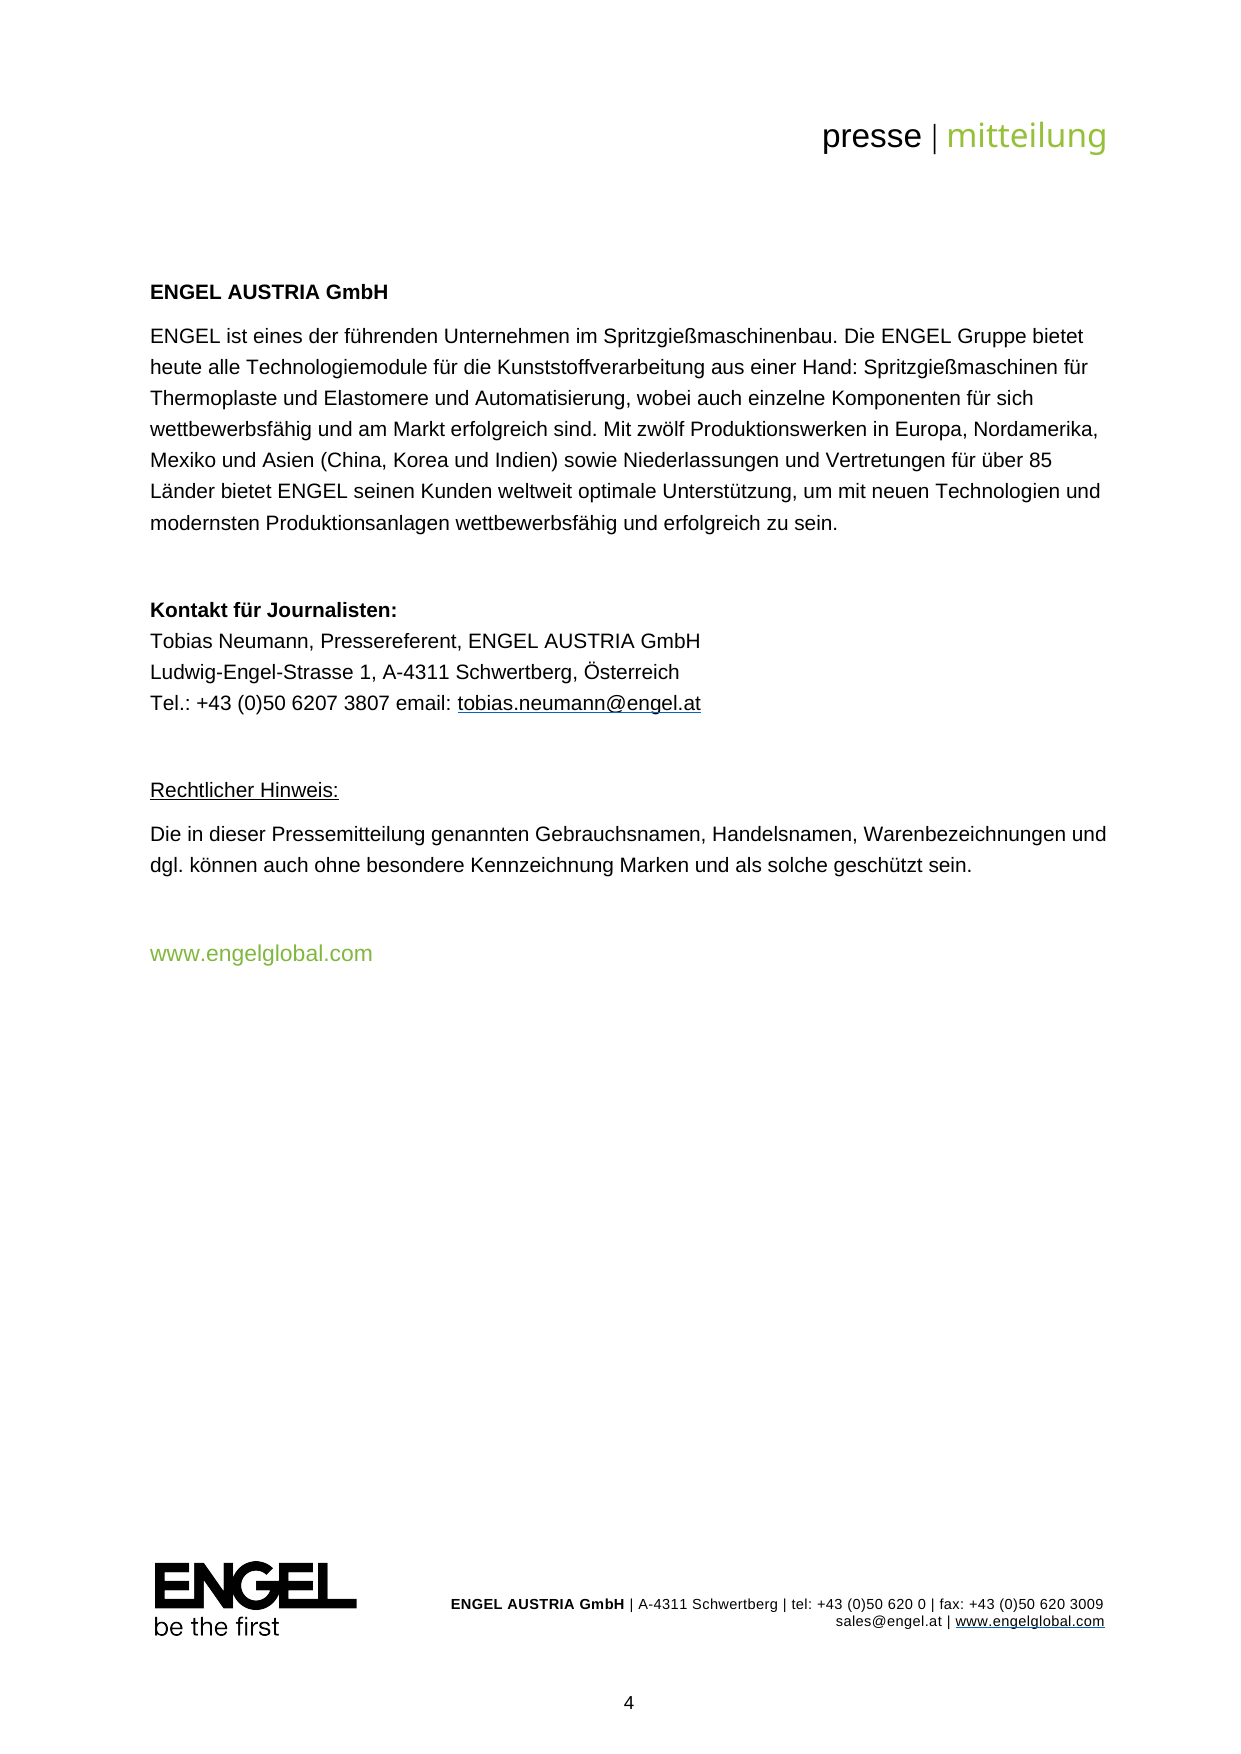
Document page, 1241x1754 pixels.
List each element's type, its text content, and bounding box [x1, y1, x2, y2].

text ENGEL AUSTRIA GmbH [150, 280, 1107, 304]
text Kontakt für Journalisten: Tobias Neumann, Pressereferent, ENGEL AUSTRIA GmbH Ludwig-Engel-Strasse 1, A-4311 Schwertberg, Österreich Tel.: +43 (0)50 6207 3807 email: tobias.neumann@engel.at [150, 598, 1107, 715]
text ENGEL ist eines der führenden Unternehmen im Spritzgießmaschinenbau. Die ENGEL Gruppe bietet heute alle Technologiemodule für die Kunststoffverarbeitung aus einer Hand: Spritzgießmaschinen für Thermoplaste und Elastomere und Automatisierung, wobei auch einzelne Komponenten für sich wettbewerbsfähig und am Markt erfolgreich sind. Mit zwölf Produktionswerken in Europa, Nordamerika, Mexiko und Asien (China, Korea und Indien) sowie Niederlassungen und Vertretungen für über 85 Länder bietet ENGEL seinen Kunden weltweit optimale Unterstützung, um mit neuen Technologien und modernsten Produktionsanlagen wettbewerbsfähig und erfolgreich zu sein. [150, 323, 1107, 534]
picture [155, 1561, 357, 1636]
text Die in dieser Pressemitteilung genannten Gebrauchsnamen, Handelsnamen, Warenbezeichnungen und dgl. können auch ohne besondere Kennzeichnung Marken und als solche geschützt sein. [150, 822, 1107, 877]
text Rechtlicher Hinweis: [150, 778, 1107, 802]
text www.engelglobal.com [150, 940, 1107, 967]
